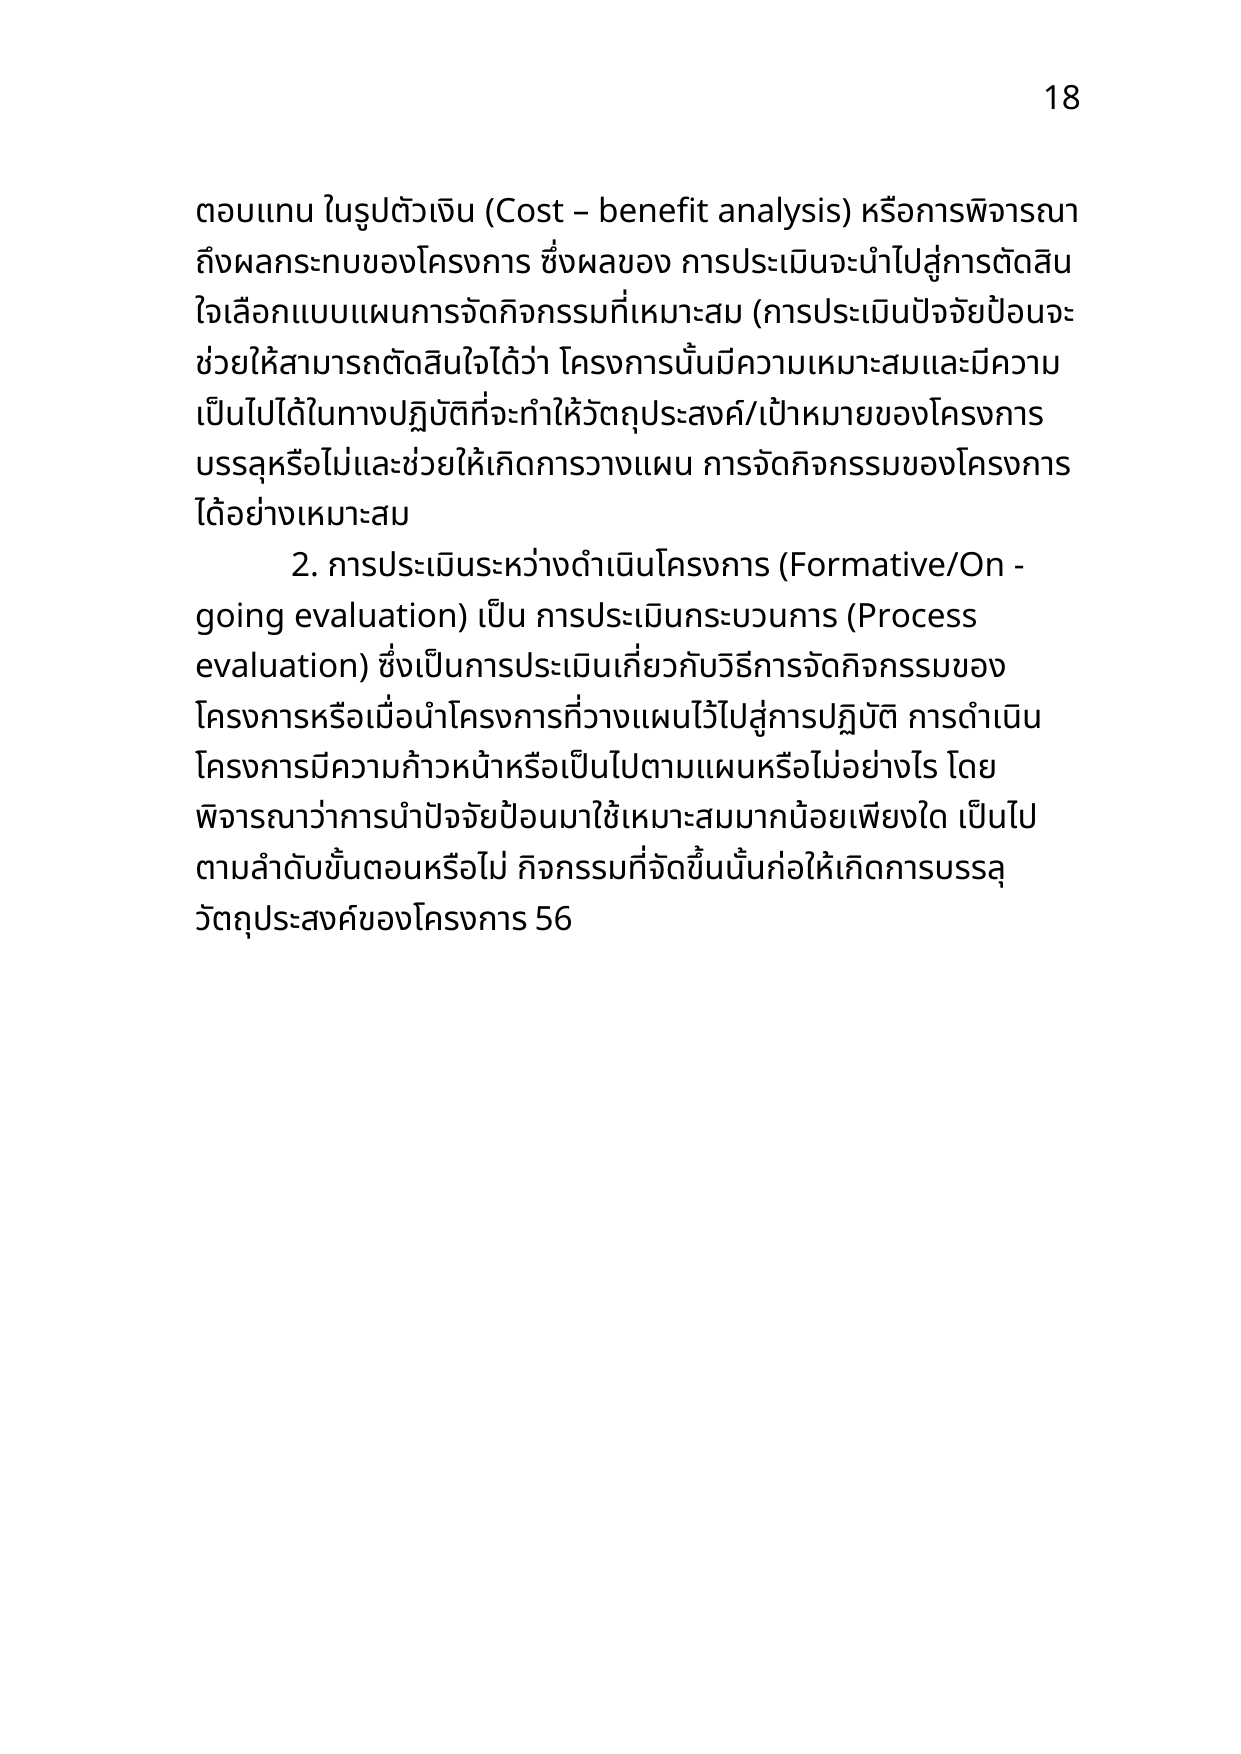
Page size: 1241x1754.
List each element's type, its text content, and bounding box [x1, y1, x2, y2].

text 2. การประเมินระหว่างดำเนินโครงการ (Formative/On - going evaluation) เป็น การประเมินกระบวนการ (Process evaluation) ซึ่งเป็นการประเมินเกี่ยวกับวิธีการจัดกิจกรรมของโครงการหรือเมื่อนำโครงการที่วางแผนไว้ไปสู่การปฏิบัติ การดำเนินโครงการมีความก้าวหน้าหรือเป็นไปตามแผนหรือไม่อย่างไร โดยพิจารณาว่าการนำปัจจัยป้อนมาใช้เหมาะสมมากน้อยเพียงใด เป็นไปตามลำดับขั้นตอนหรือไม่ กิจกรรมที่จัดขึ้นนั้นก่อให้เกิดการบรรลุวัตถุประสงค์ของโครงการ56 [195, 541, 1081, 945]
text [195, 187, 1081, 541]
